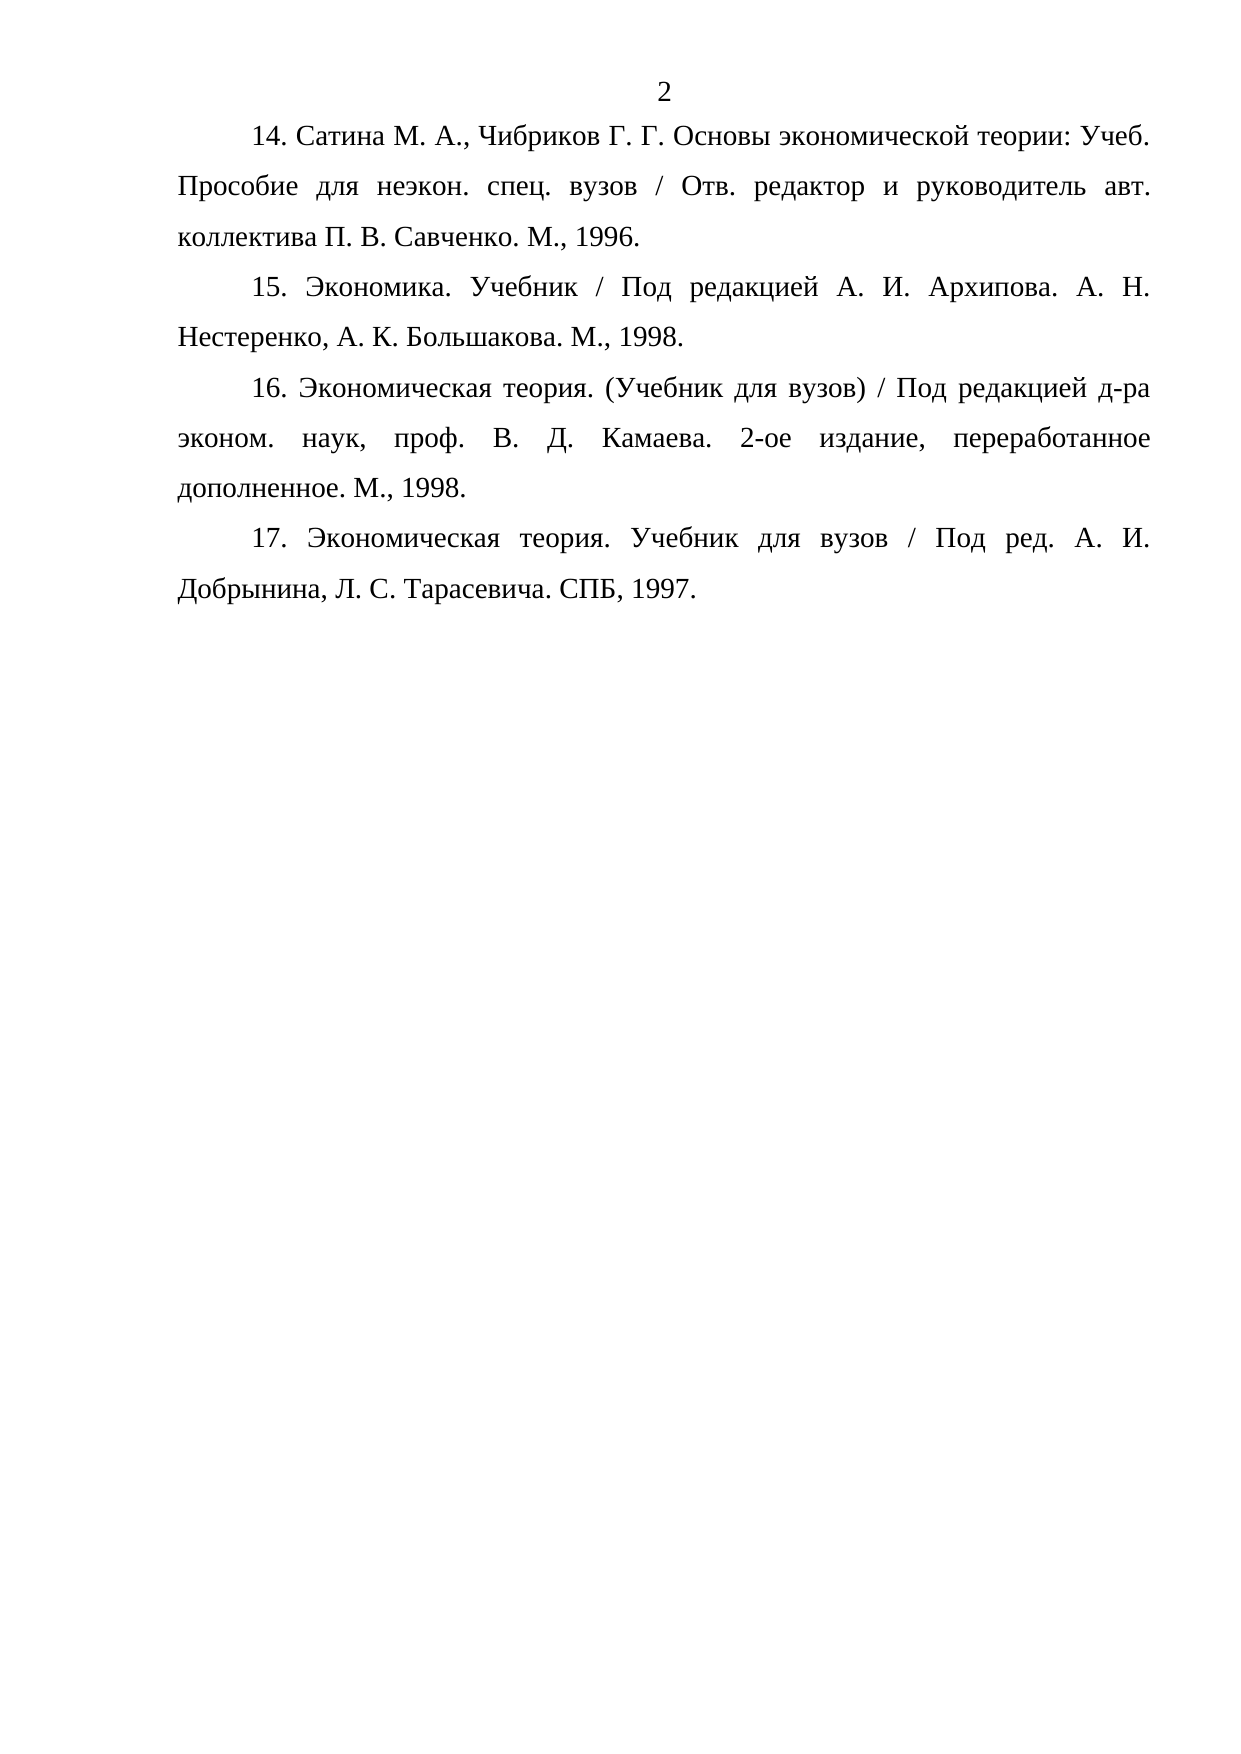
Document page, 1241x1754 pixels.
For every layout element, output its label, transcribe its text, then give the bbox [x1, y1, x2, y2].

text 17. Экономическая теория. Учебник для вузов / Под ред. А. И. Добрынина, Л. С. Тарасевича. СПБ, 1997. [177, 521, 1152, 604]
text 15. Экономика. Учебник / Под редакцией А. И. Архипова. А. Н. Нестеренко, А. К. Большакова. М., 1998. [177, 269, 1152, 353]
text 14. Сатина М. А., Чибриков Г. Г. Основы экономической теории: Учеб. Прособие для неэкон. спец. вузов / Отв. редактор и руководитель авт. коллектива П. В. Савченко. М., 1996. [177, 118, 1152, 252]
text 16. Экономическая теория. (Учебник для вузов) / Под редакцией д-ра эконом. наук, проф. В. Д. Камаева. 2-ое издание, переработанное дополненное. М., 1998. [177, 370, 1152, 504]
